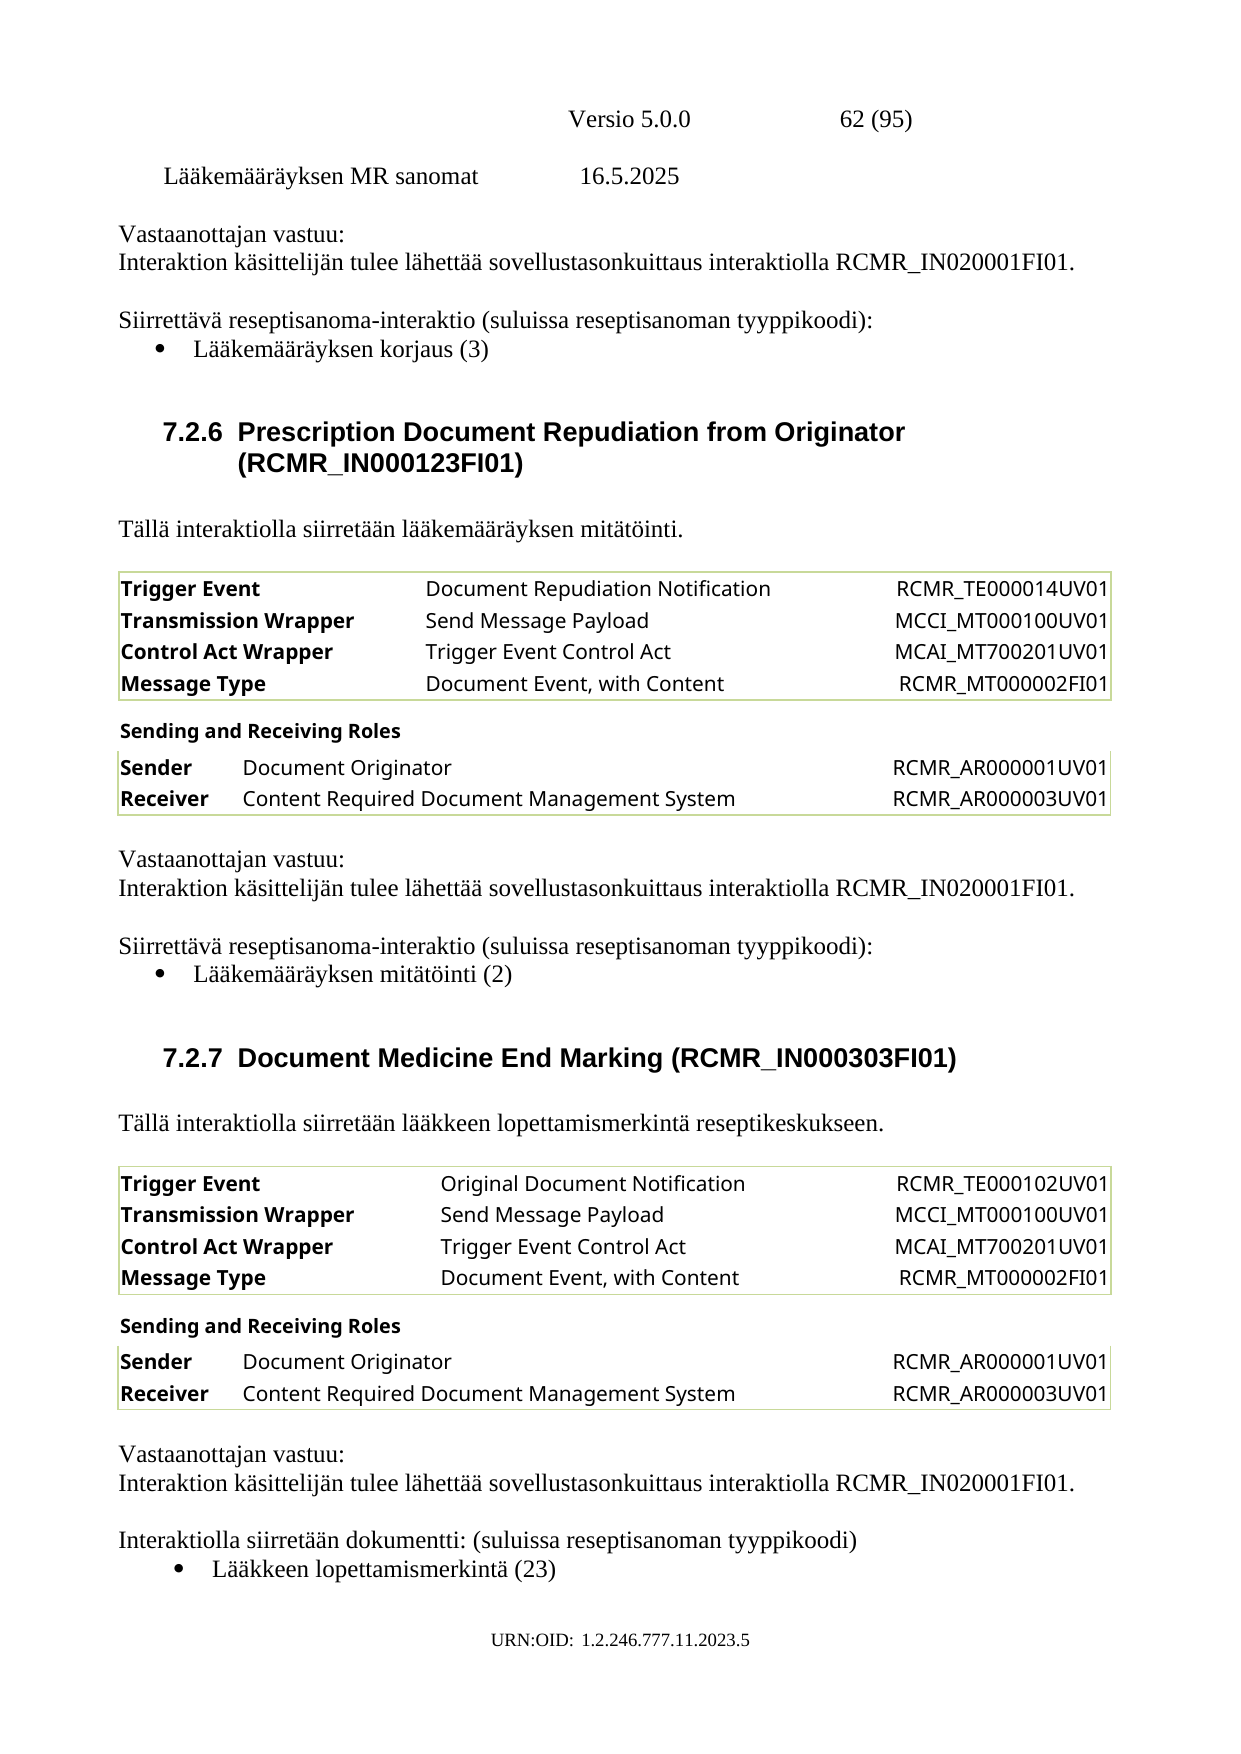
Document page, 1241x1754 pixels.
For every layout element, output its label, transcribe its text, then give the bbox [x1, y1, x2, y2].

subtitle Document Medicine End Marking (RCMR_IN000303FI01) [663, 1042, 1122, 1073]
table_cell MCCI_MT000100UV01 [824, 1199, 1110, 1230]
table_cell Message Type [120, 1262, 439, 1293]
table_cell MCAI_MT700201UV01 [824, 1230, 1110, 1262]
table_cell Control Act Wrapper [120, 1230, 439, 1262]
table_cell RCMR_AR000003UV01 [834, 1377, 1110, 1409]
text Interaktion käsittelijän tulee lähettää sovellustasonkuittaus interaktiolla RCMR_IN020001FI01. [118, 1468, 1122, 1496]
table_cell RCMR_AR000001UV01 [834, 751, 1110, 783]
table_cell Content Required Document Management System [241, 1377, 834, 1409]
table_header RCMR_TE000102UV01 [824, 1167, 1110, 1199]
text Tällä interaktiolla siirretään lääkemääräyksen mitätöinti. [118, 514, 1122, 542]
table_header Document Repudiation Notification [424, 573, 837, 604]
table_cell MCAI_MT700201UV01 [838, 636, 1110, 667]
text Vastaanottajan vastuu: [118, 1439, 1122, 1468]
table_cell Content Required Document Management System [241, 783, 834, 814]
table_header Trigger Event [120, 1167, 439, 1199]
table_cell RCMR_MT000002FI01 [824, 1262, 1110, 1293]
table_cell Document Originator [241, 1346, 834, 1377]
table_cell Send Message Payload [424, 604, 837, 636]
list Lääkkeen lopettamismerkintä (23) [174, 1554, 1122, 1583]
table_cell Transmission Wrapper [120, 1199, 439, 1230]
table_cell Control Act Wrapper [120, 636, 424, 667]
text Siirrettävä reseptisanoma-interaktio (suluissa reseptisanoman tyyppikoodi): [118, 931, 1122, 959]
list Lääkemääräyksen korjaus (3) [156, 334, 1122, 362]
table_cell Receiver [119, 783, 241, 814]
table_cell Document Event, with Content [424, 668, 837, 699]
text Interaktion käsittelijän tulee lähettää sovellustasonkuittaus interaktiolla RCMR_IN020001FI01. [118, 873, 1122, 902]
table_cell Send Message Payload [439, 1199, 824, 1230]
table_cell Transmission Wrapper [120, 604, 424, 636]
text Vastaanottajan vastuu: [118, 844, 1122, 873]
table_cell RCMR_MT000002FI01 [838, 668, 1110, 699]
text Interaktiolla siirretään dokumentti: (suluissa reseptisanoman tyyppikoodi) [118, 1525, 1122, 1554]
table_cell Sender [119, 1346, 241, 1377]
table_cell Message Type [120, 668, 424, 699]
table_cell Sender [119, 751, 241, 783]
text Tällä interaktiolla siirretään lääkkeen lopettamismerkintä reseptikeskukseen. [118, 1108, 1122, 1137]
table_header RCMR_TE000014UV01 [838, 573, 1110, 604]
table_cell Trigger Event Control Act [439, 1230, 824, 1262]
table_header Sending and Receiving Roles [118, 701, 1110, 751]
table_cell Document Originator [241, 751, 834, 783]
text Interaktion käsittelijän tulee lähettää sovellustasonkuittaus interaktiolla RCMR_IN020001FI01. [118, 247, 1122, 276]
table_header Sending and Receiving Roles [118, 1295, 1110, 1346]
table_cell Receiver [119, 1377, 241, 1409]
text Vastaanottajan vastuu: [118, 219, 1122, 247]
table_cell RCMR_AR000001UV01 [834, 1346, 1110, 1377]
table_cell RCMR_AR000003UV01 [834, 783, 1110, 814]
list Lääkemääräyksen mitätöinti (2) [156, 959, 1122, 988]
table_cell Document Event, with Content [439, 1262, 824, 1293]
table_header Trigger Event [120, 573, 424, 604]
table_cell Trigger Event Control Act [424, 636, 837, 667]
table_header Original Document Notification [439, 1167, 824, 1199]
text Siirrettävä reseptisanoma-interaktio (suluissa reseptisanoman tyyppikoodi): [118, 305, 1122, 334]
subtitle Prescription Document Repudiation from Originator (RCMR_IN000123FI01) [162, 416, 1122, 479]
table_cell MCCI_MT000100UV01 [838, 604, 1110, 636]
